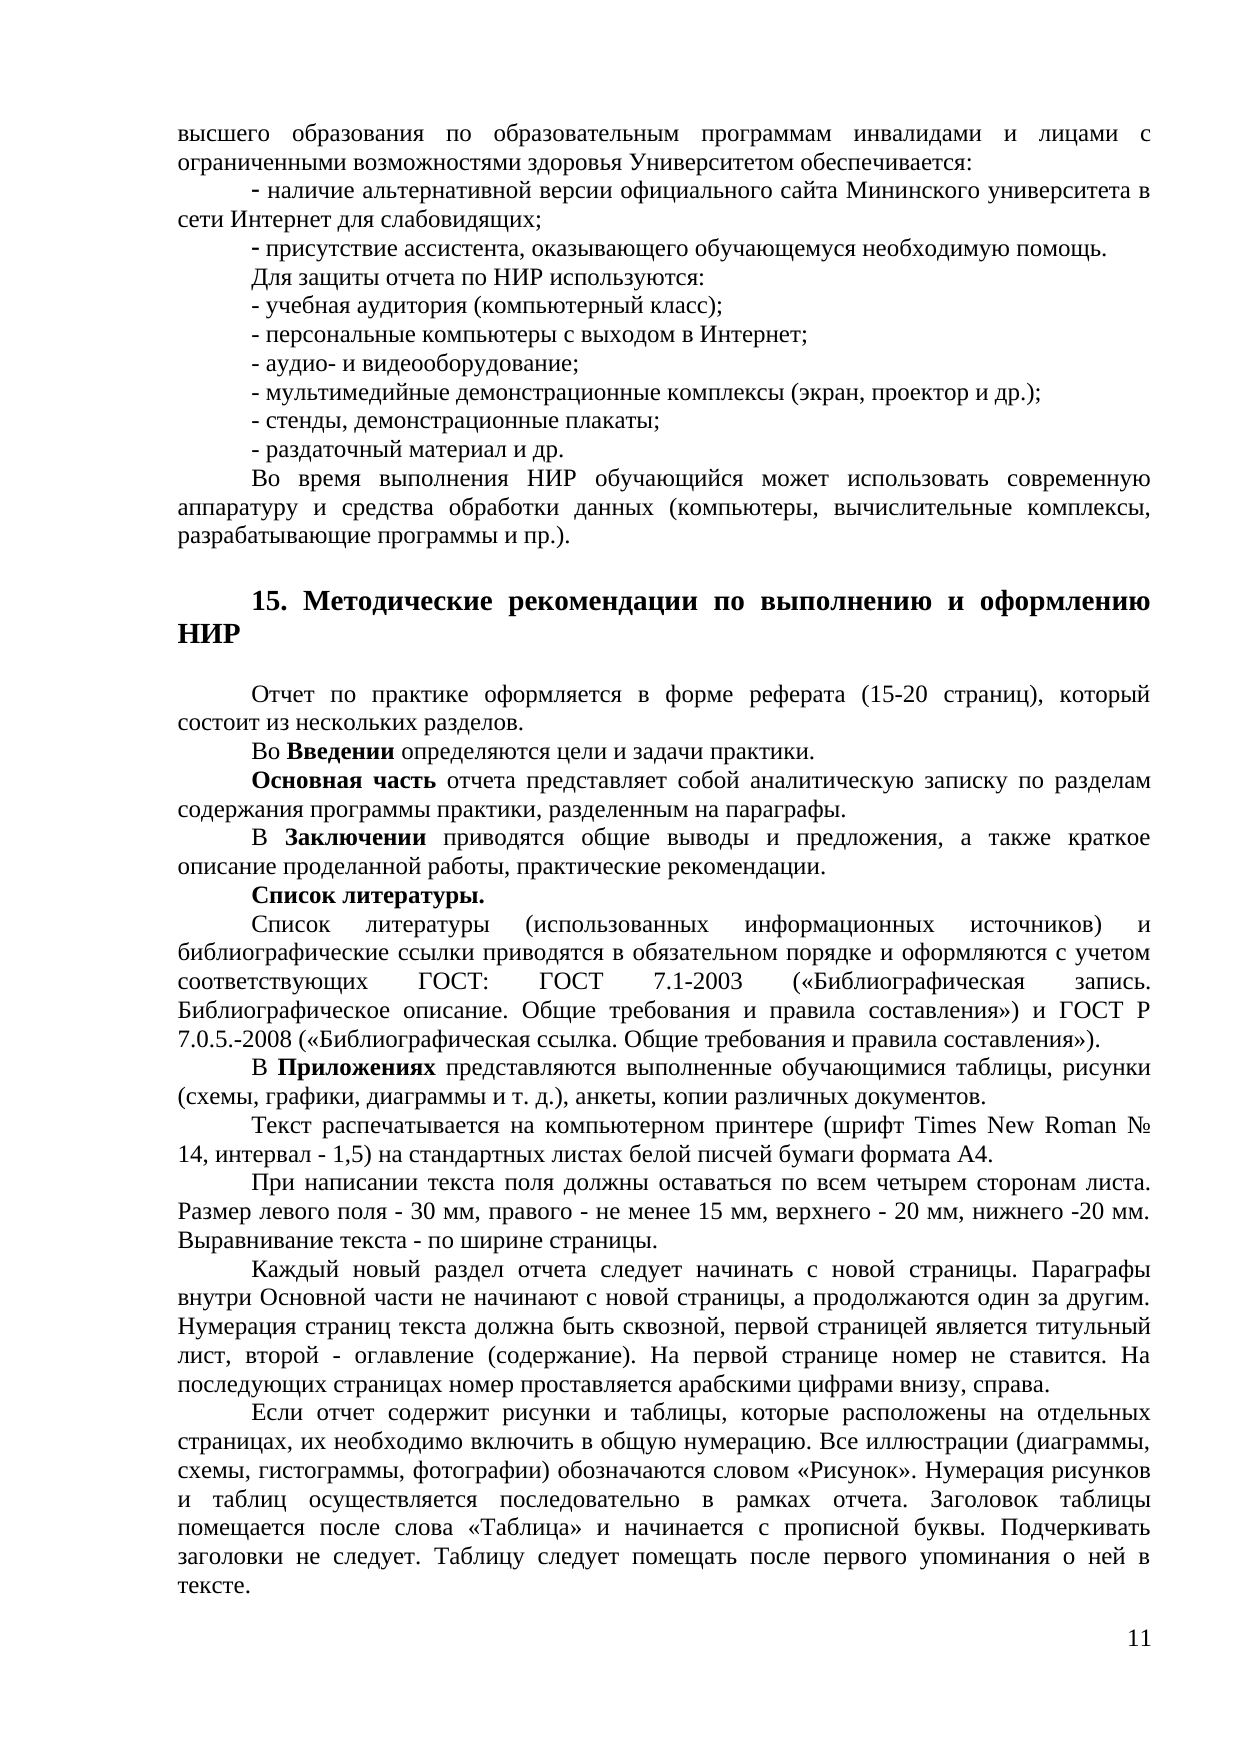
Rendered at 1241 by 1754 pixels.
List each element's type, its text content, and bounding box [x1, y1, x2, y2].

text Каждый новый раздел отчета следует начинать с новой страницы. Параграфы внутри Основной части не начинают с новой страницы, а продолжаются один за другим. Нумерация страниц текста должна быть сквозной, первой страницей является титульный лист, второй - оглавление (содержание). На первой странице номер не ставится. На последующих страницах номер проставляется арабскими цифрами внизу, справа. [177, 1254, 1152, 1397]
text наличие альтернативной версии официального сайта Мининского университета в сети Интернет для слабовидящих; [177, 176, 1152, 233]
text Отчет по практике оформляется в форме реферата (15-20 страниц), который состоит из нескольких разделов. [177, 679, 1152, 736]
text - раздаточный материал и др. [177, 434, 1152, 463]
text Список литературы (использованных информационных источников) и библиографические ссылки приводятся в обязательном порядке и оформляются с учетом соответствующих ГОСТ: ГОСТ 7.1-2003 («Библиографическая запись. Библиографическое описание. Общие требования и правила составления») и ГОСТ Р 7.0.5.-2008 («Библиографическая ссылка. Общие требования и правила составления»). [177, 909, 1152, 1052]
text Во Введении определяются цели и задачи практики. [177, 736, 1152, 765]
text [177, 118, 1152, 176]
text В Заключении приводятся общие выводы и предложения, а также краткое описание проделанной работы, практические рекомендации. [177, 822, 1152, 880]
text Если отчет содержит рисунки и таблицы, которые расположены на отдельных страницах, их необходимо включить в общую нумерацию. Все иллюстрации (диаграммы, схемы, гистограммы, фотографии) обозначаются словом «Рисунок». Нумерация рисунков и таблиц осуществляется последовательно в рамках отчета. Заголовок таблицы помещается после слова «Таблица» и начинается с прописной буквы. Подчеркивать заголовки не следует. Таблицу следует помещать после первого упоминания о ней в тексте. [177, 1397, 1152, 1599]
text Во время выполнения НИР обучающийся может использовать современную аппаратуру и средства обработки данных (компьютеры, вычислительные комплексы, разрабатывающие программы и пр.). [177, 463, 1152, 549]
text В Приложениях представляются выполненные обучающимися таблицы, рисунки (схемы, графики, диаграммы и т. д.), анкеты, копии различных документов. [177, 1052, 1152, 1110]
text - персональные компьютеры с выходом в Интернет; [177, 319, 1152, 348]
text - стенды, демонстрационные плакаты; [177, 406, 1152, 434]
text При написании текста поля должны оставаться по всем четырем сторонам листа. Размер левого поля - 30 мм, правого - не менее 15 мм, верхнего - 20 мм, нижнего -20 мм. Выравнивание текста - по ширине страницы. [177, 1167, 1152, 1254]
text Список литературы. [177, 880, 1152, 909]
text - учебная аудитория (компьютерный класс); [177, 291, 1152, 319]
text Основная часть отчета представляет собой аналитическую записку по разделам содержания программы практики, разделенным на параграфы. [177, 765, 1152, 822]
text 15. Методические рекомендации по выполнению и оформлению НИР [177, 583, 1152, 650]
text Текст распечатывается на компьютерном принтере (шрифт Times New Roman № 14, интервал - 1,5) на стандартных листах белой писчей бумаги формата А4. [177, 1110, 1152, 1167]
text - мультимедийные демонстрационные комплексы (экран, проектор и др.); [177, 377, 1152, 406]
text Для защиты отчета по НИР используются: [177, 262, 1152, 291]
text - аудио- и видеооборудование; [177, 348, 1152, 377]
text присутствие ассистента, оказывающего обучающемуся необходимую помощь. [177, 233, 1152, 262]
